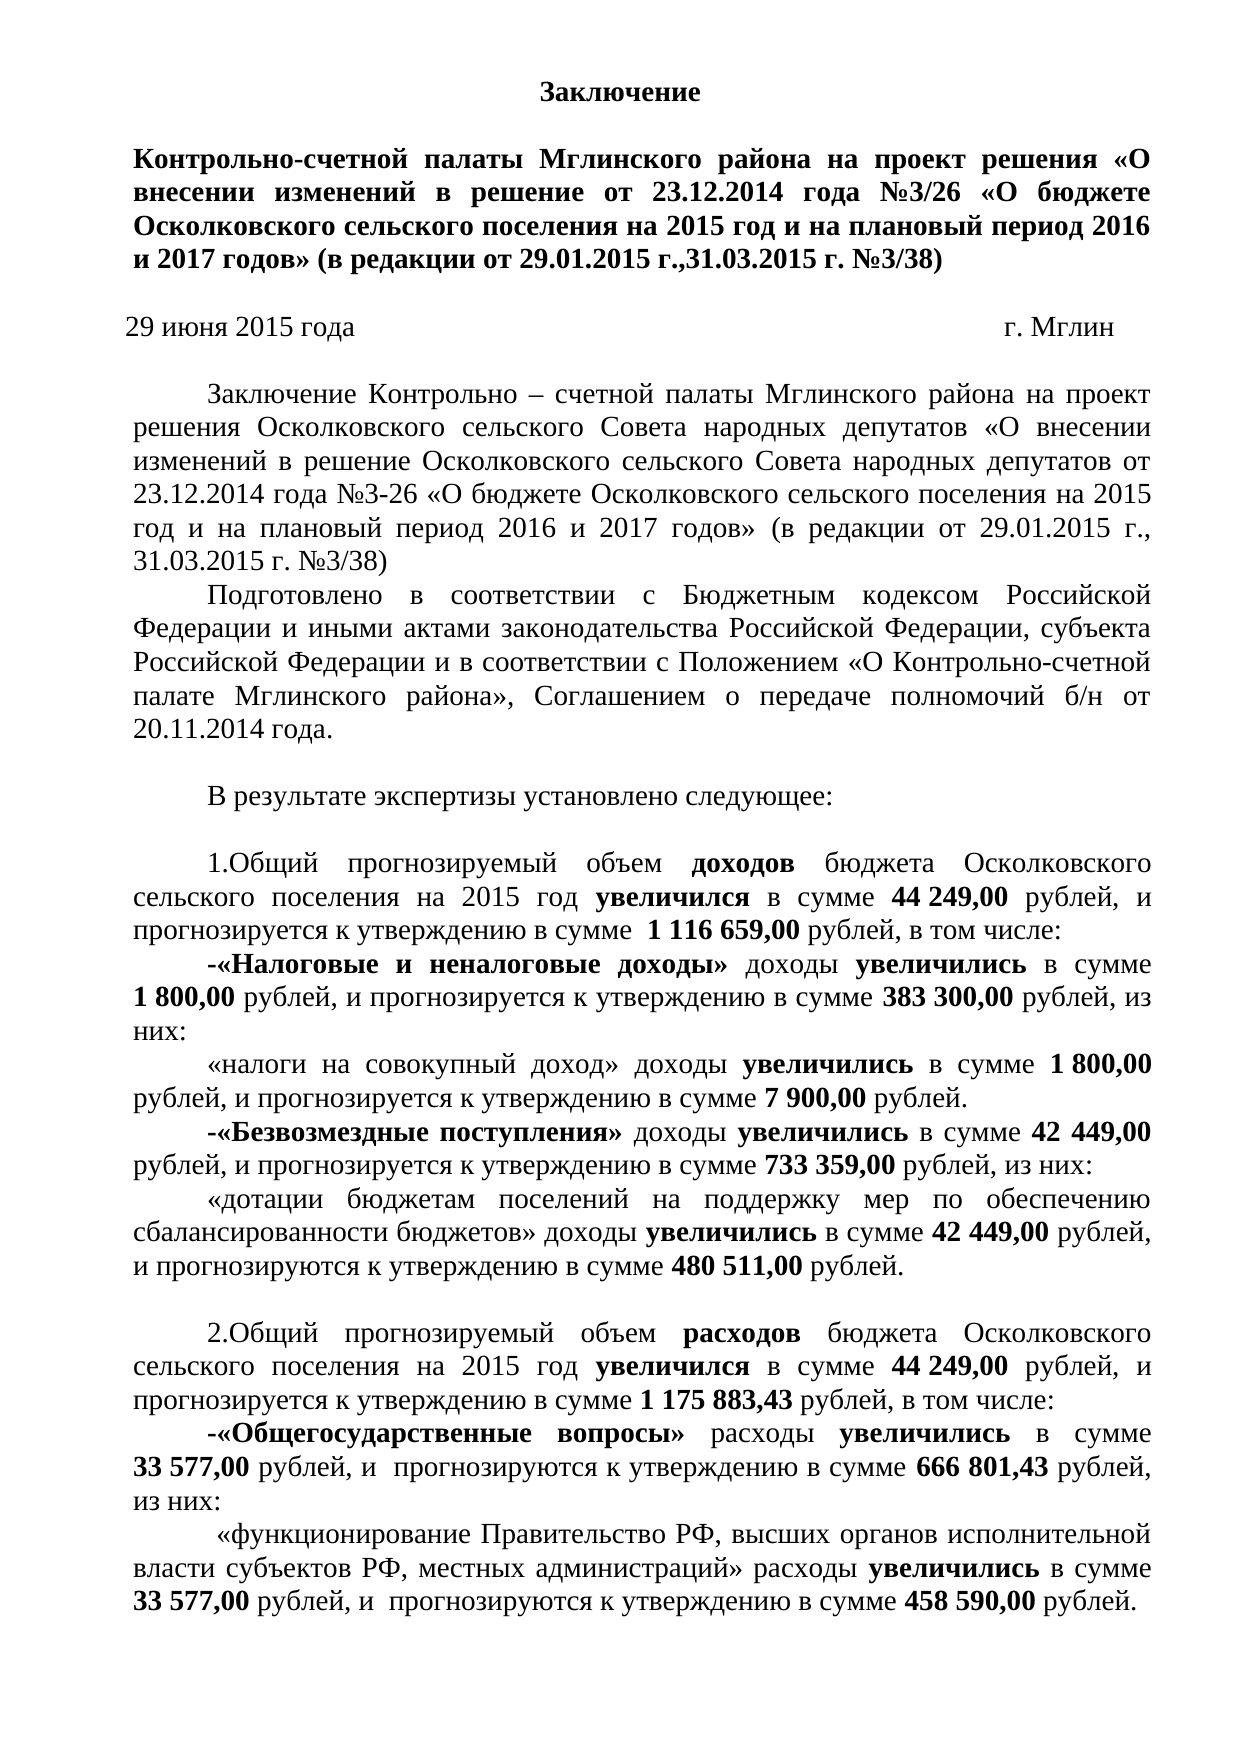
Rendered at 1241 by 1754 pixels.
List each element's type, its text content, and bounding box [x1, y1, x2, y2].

text Заключение [88, 74, 1152, 107]
list 2.Общий прогнозируемый объем расходов бюджета Осколковского сельского поселения на 2015 год увеличился в сумме 44 249,00 рублей, и прогнозируется к утверждению в сумме 1 175 883,43 рублей, в том числе: [133, 1315, 1152, 1416]
text «функционирование Правительство РФ, высших органов исполнительной власти субъектов РФ, местных администраций» расходы увеличились в сумме 33 577,00 рублей, и прогнозируются к утверждению в сумме 458 590,00 рублей. [133, 1516, 1152, 1617]
list «дотации бюджетам поселений на поддержку мер по обеспечению сбалансированности бюджетов» доходы увеличились в сумме 42 449,00 рублей, и прогнозируются к утверждению в сумме 480 511,00 рублей. [133, 1181, 1152, 1281]
text -«Общегосударственные вопросы» расходы увеличились в сумме 33 577,00 рублей, и прогнозируются к утверждению в сумме 666 801,43 рублей, из них: [133, 1416, 1152, 1516]
text Заключение Контрольно – счетной палаты Мглинского района на проект решения Осколковского сельского Совета народных депутатов «О внесении изменений в решение Осколковского сельского Совета народных депутатов от 23.12.2014 года №3-26 «О бюджете Осколковского сельского поселения на 2015 год и на плановый период 2016 и 2017 годов» (в редакции от 29.01.2015 г., 31.03.2015 г. №3/38) [133, 376, 1152, 577]
text Подготовлено в соответствии с Бюджетным кодексом Российской Федерации и иными актами законодательства Российской Федерации, субъекта Российской Федерации и в соответствии с Положением «О Контрольно-счетной палате Мглинского района», Соглашением о передаче полномочий б/н от 20.11.2014 года. [133, 577, 1152, 745]
text В результате экспертизы установлено следующее: [133, 778, 1152, 812]
list -«Безвозмездные поступления» доходы увеличились в сумме 42 449,00 рублей, и прогнозируется к утверждению в сумме 733 359,00 рублей, из них: [133, 1114, 1152, 1181]
text 29 июня 2015 года г. Мглин [88, 309, 1152, 342]
list 1.Общий прогнозируемый объем доходов бюджета Осколковского сельского поселения на 2015 год увеличился в сумме 44 249,00 рублей, и прогнозируется к утверждению в сумме 1 116 659,00 рублей, в том числе: [133, 845, 1152, 946]
text Контрольно-счетной палаты Мглинского района на проект решения «О внесении изменений в решение от 23.12.2014 года №3/26 «О бюджете Осколковского сельского поселения на 2015 год и на плановый период 2016 и 2017 годов» (в редакции от 29.01.2015 г.,31.03.2015 г. №3/38) [133, 141, 1152, 275]
list «налоги на совокупный доход» доходы увеличились в сумме 1 800,00 рублей, и прогнозируется к утверждению в сумме 7 900,00 рублей. [133, 1047, 1152, 1114]
list -«Налоговые и неналоговые доходы» доходы увеличились в сумме 1 800,00 рублей, и прогнозируется к утверждению в сумме 383 300,00 рублей, из них: [133, 946, 1152, 1047]
